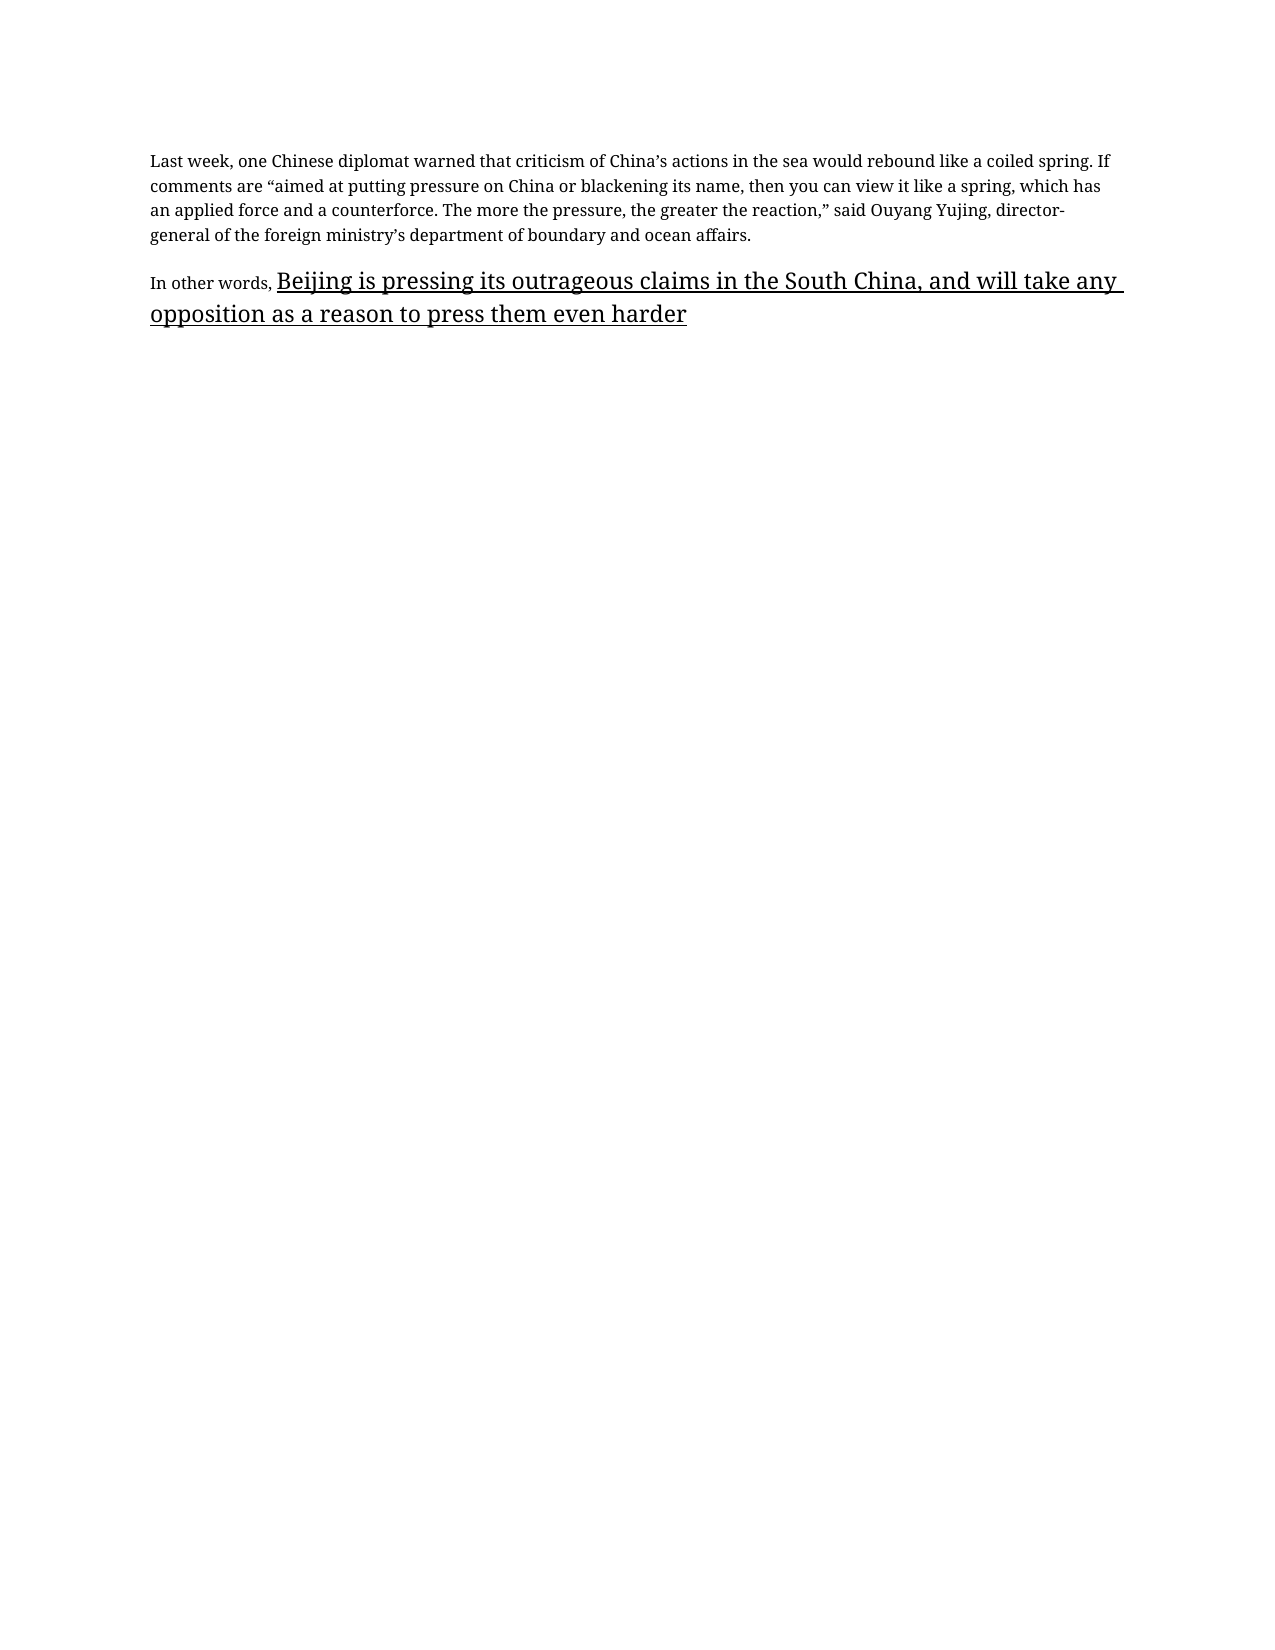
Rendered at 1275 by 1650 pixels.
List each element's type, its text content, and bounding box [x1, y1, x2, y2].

text Last week, one Chinese diplomat warned that criticism of China’s actions in the sea would rebound like a coiled spring. If comments are “aimed at putting pressure on China or blackening its name, then you can view it like a spring, which has an applied force and a counterforce. The more the pressure, the greater the reaction,” said Ouyang Yujing, director-general of the foreign ministry’s department of boundary and ocean affairs. [150, 150, 1125, 246]
text In other words, Beijing is pressing its outrageous claims in the South China, and will take any opposition as a reason to press them even harder [150, 264, 1125, 329]
